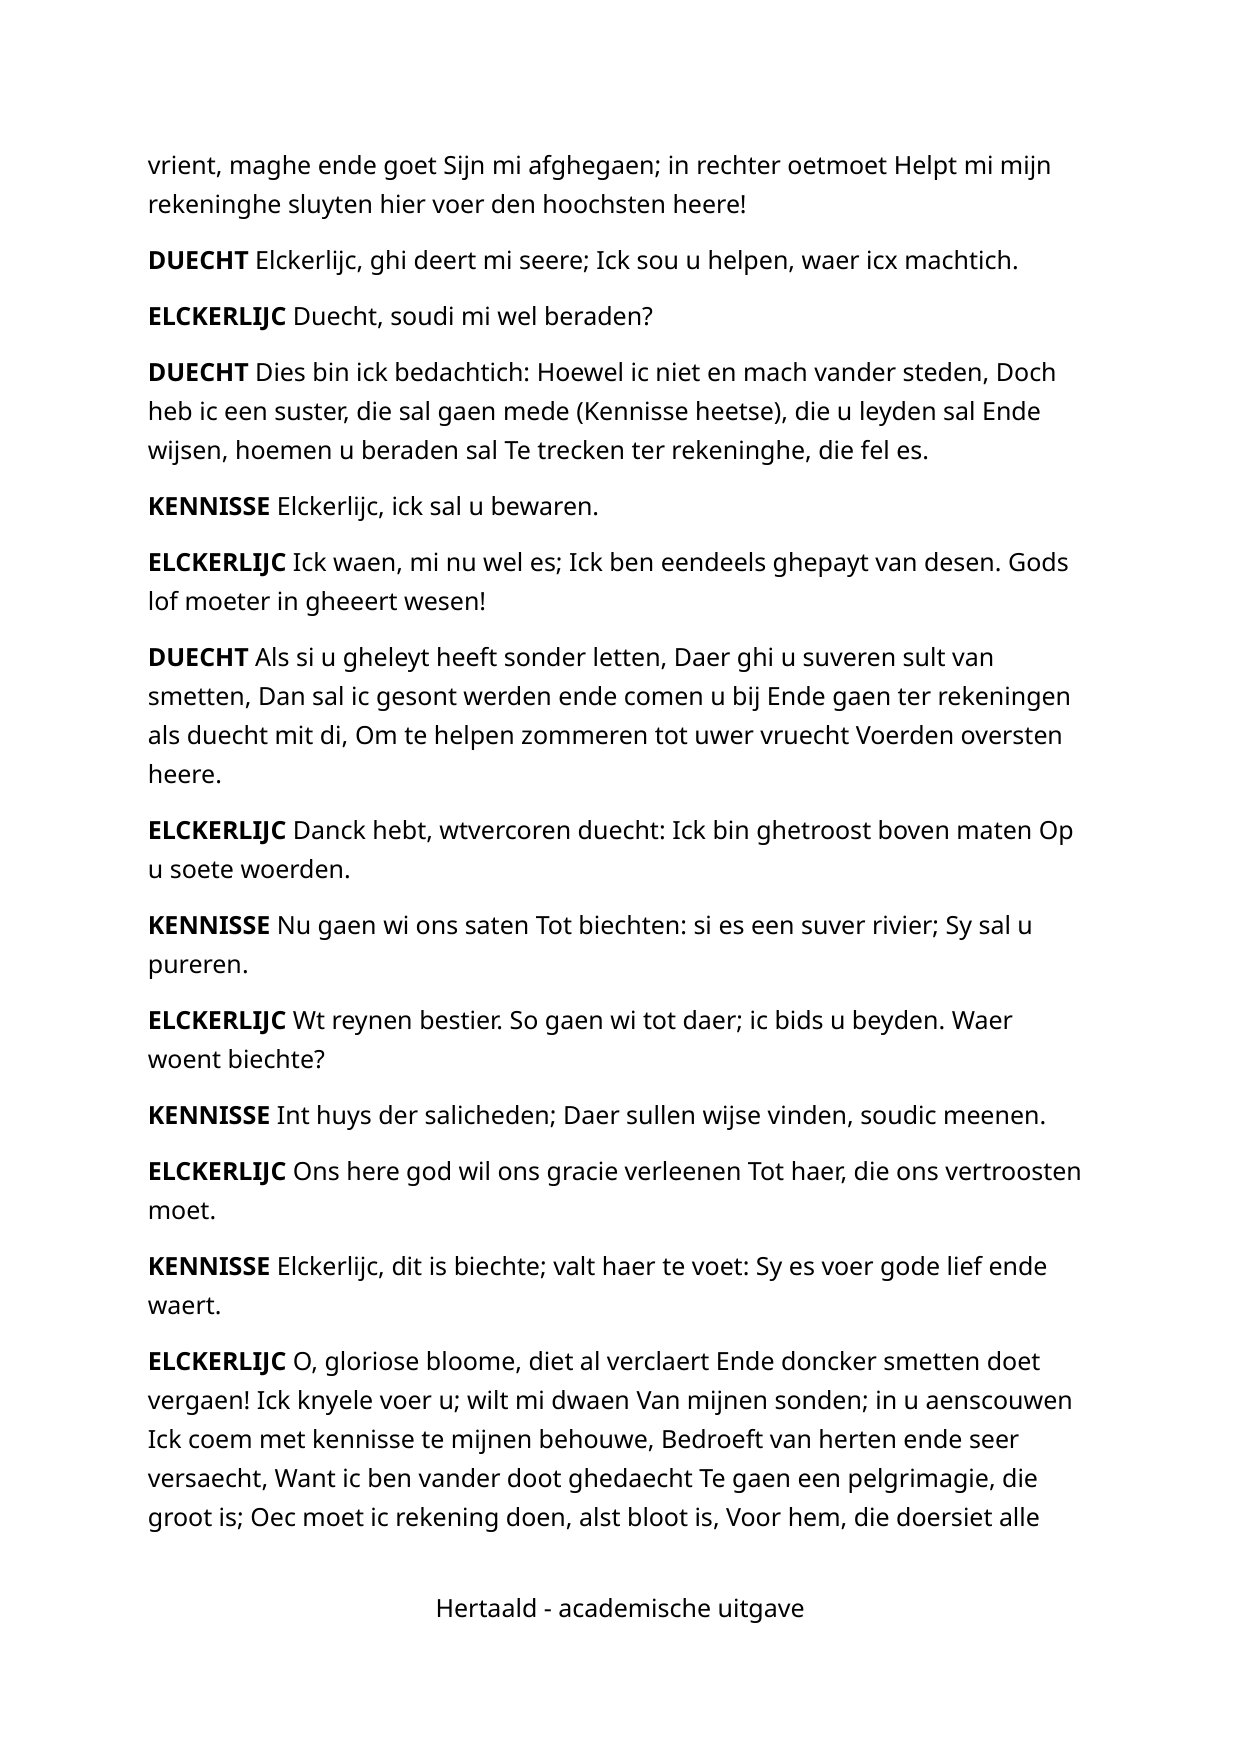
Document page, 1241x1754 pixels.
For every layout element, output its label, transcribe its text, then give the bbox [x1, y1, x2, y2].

text ELCKERLIJC Wt reynen bestier. So gaen wi tot daer; ic bids u beyden. Waer woent biechte? [148, 1003, 1093, 1076]
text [148, 1343, 1093, 1534]
text ELCKERLIJC Ick waen, mi nu wel es; Ick ben eendeels ghepayt van desen. Gods lof moeter in gheeert wesen! [148, 544, 1093, 617]
text ELCKERLIJC Danck hebt, wtvercoren duecht: Ick bin ghetroost boven maten Op u soete woerden. [148, 813, 1093, 886]
text DUECHT Dies bin ick bedachtich: Hoewel ic niet en mach vander steden, Doch heb ic een suster, die sal gaen mede (Kennisse heetse), die u leyden sal Ende wijsen, hoemen u beraden sal Te trecken ter rekeninghe, die fel es. [148, 354, 1093, 467]
text KENNISSE Elckerlijc, ick sal u bewaren. [148, 488, 1093, 522]
text ELCKERLIJC Duecht, soudi mi wel beraden? [148, 298, 1093, 332]
text KENNISSE Int huys der salicheden; Daer sullen wijse vinden, soudic meenen. [148, 1098, 1093, 1132]
text KENNISSE Elckerlijc, dit is biechte; valt haer te voet: Sy es voer gode lief ende waert. [148, 1248, 1093, 1322]
text DUECHT Elckerlijc, ghi deert mi seere; Ick sou u helpen, waer icx machtich. [148, 243, 1093, 277]
text KENNISSE Nu gaen wi ons saten Tot biechten: si es een suver rivier; Sy sal u pureren. [148, 908, 1093, 981]
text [148, 148, 1093, 221]
text DUECHT Als si u gheleyt heeft sonder letten, Daer ghi u suveren sult van smetten, Dan sal ic gesont werden ende comen u bij Ende gaen ter rekeningen als duecht mit di, Om te helpen zommeren tot uwer vruecht Voerden oversten heere. [148, 639, 1093, 791]
text ELCKERLIJC Ons here god wil ons gracie verleenen Tot haer, die ons vertroosten moet. [148, 1153, 1093, 1227]
